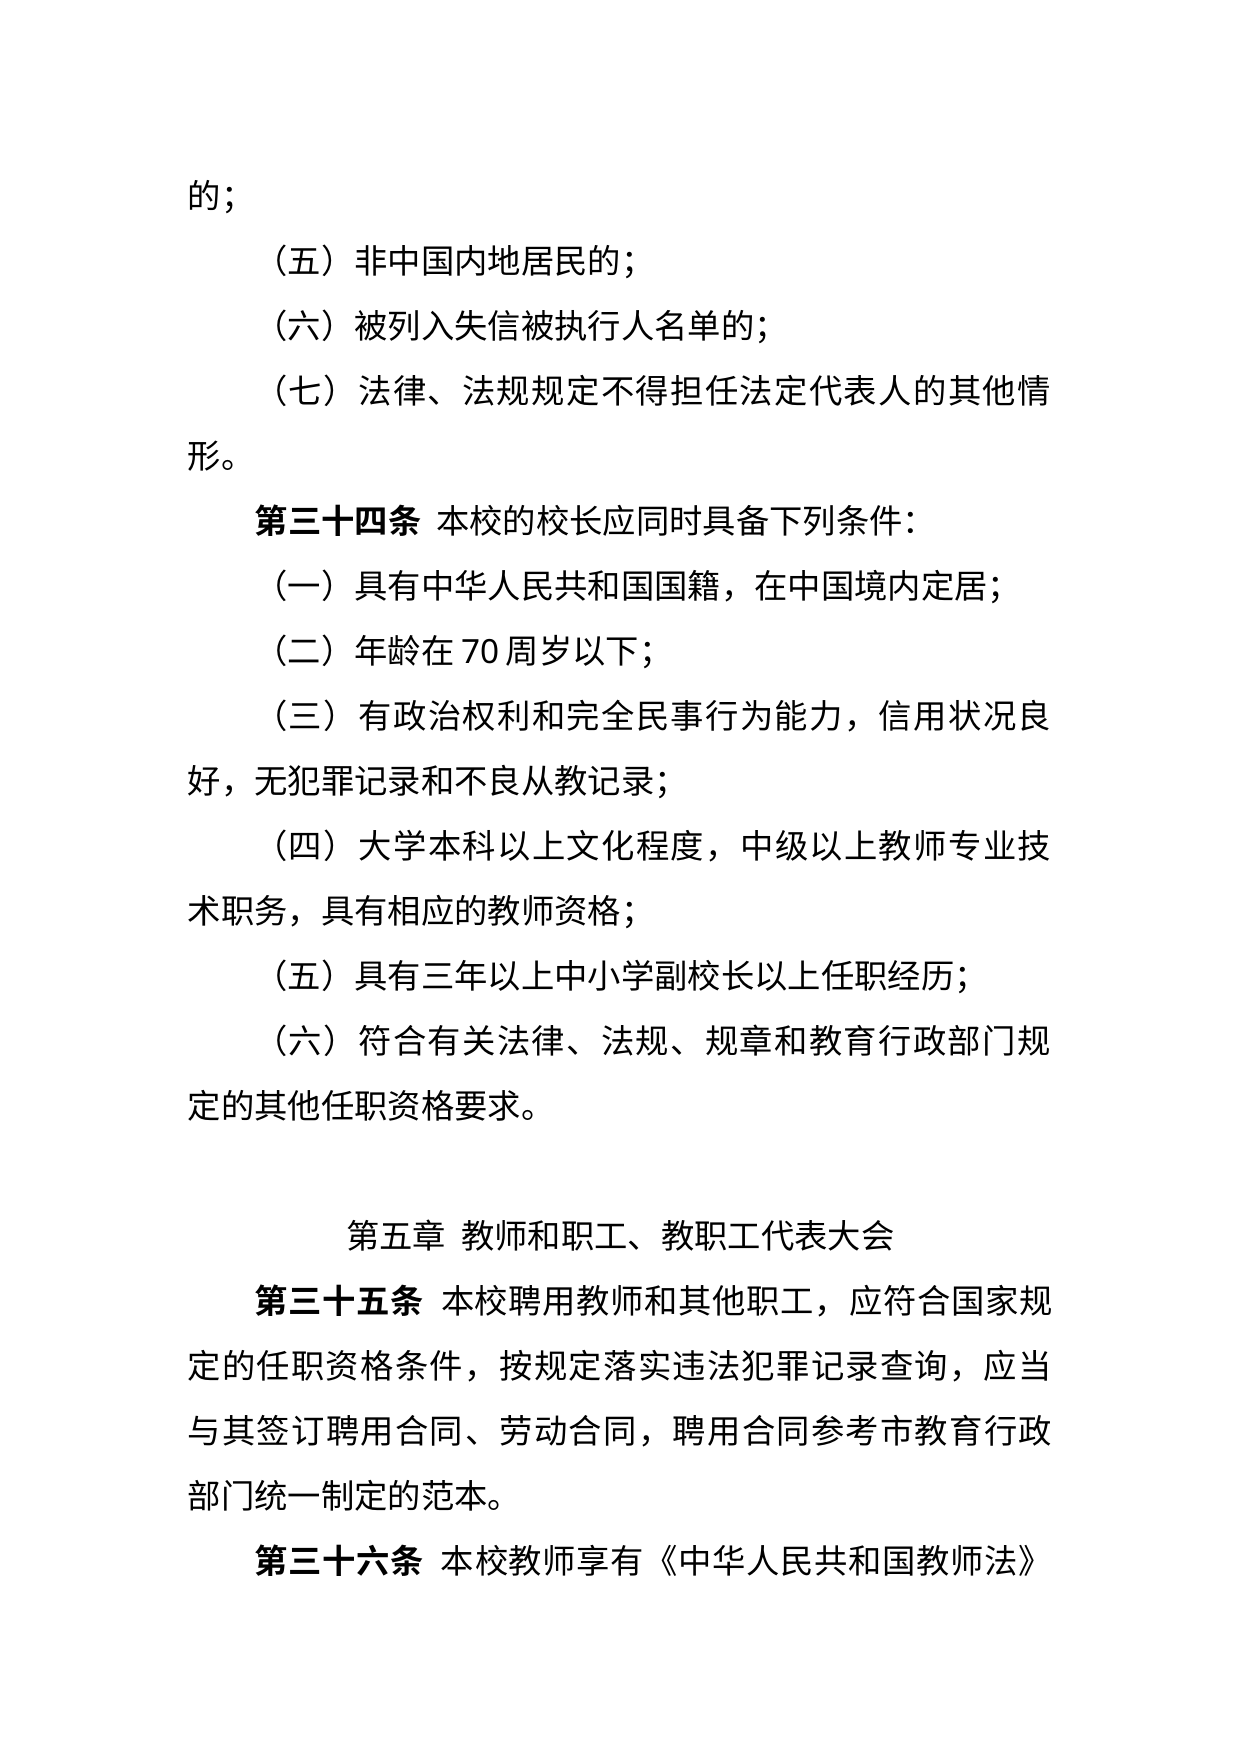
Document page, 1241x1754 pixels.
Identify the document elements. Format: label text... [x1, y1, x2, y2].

text （一）具有中华人民共和国国籍，在中国境内定居； [187, 552, 1053, 617]
text （六）被列入失信被执行人名单的； [187, 292, 1053, 357]
text （二）年龄在70周岁以下； [187, 617, 1053, 682]
text （七）法律、法规规定不得担任法定代表人的其他情形。 [187, 357, 1053, 487]
text （六）符合有关法律、法规、规章和教育行政部门规定的其他任职资格要求。 [187, 1007, 1053, 1137]
text 第五章 教师和职工、教职工代表大会 [187, 1202, 1053, 1267]
text 第三十五条 本校聘用教师和其他职工，应符合国家规定的任职资格条件，按规定落实违法犯罪记录查询，应当与其签订聘用合同、劳动合同，聘用合同参考市教育行政部门统一制定的范本。 [187, 1267, 1053, 1527]
text （五）具有三年以上中小学副校长以上任职经历； [187, 942, 1053, 1007]
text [187, 1527, 1053, 1592]
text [187, 162, 1053, 227]
text （五）非中国内地居民的； [187, 227, 1053, 292]
text （四）大学本科以上文化程度，中级以上教师专业技术职务，具有相应的教师资格； [187, 812, 1053, 942]
text （三）有政治权利和完全民事行为能力，信用状况良好，无犯罪记录和不良从教记录； [187, 682, 1053, 812]
text 第三十四条 本校的校长应同时具备下列条件： [187, 487, 1053, 552]
